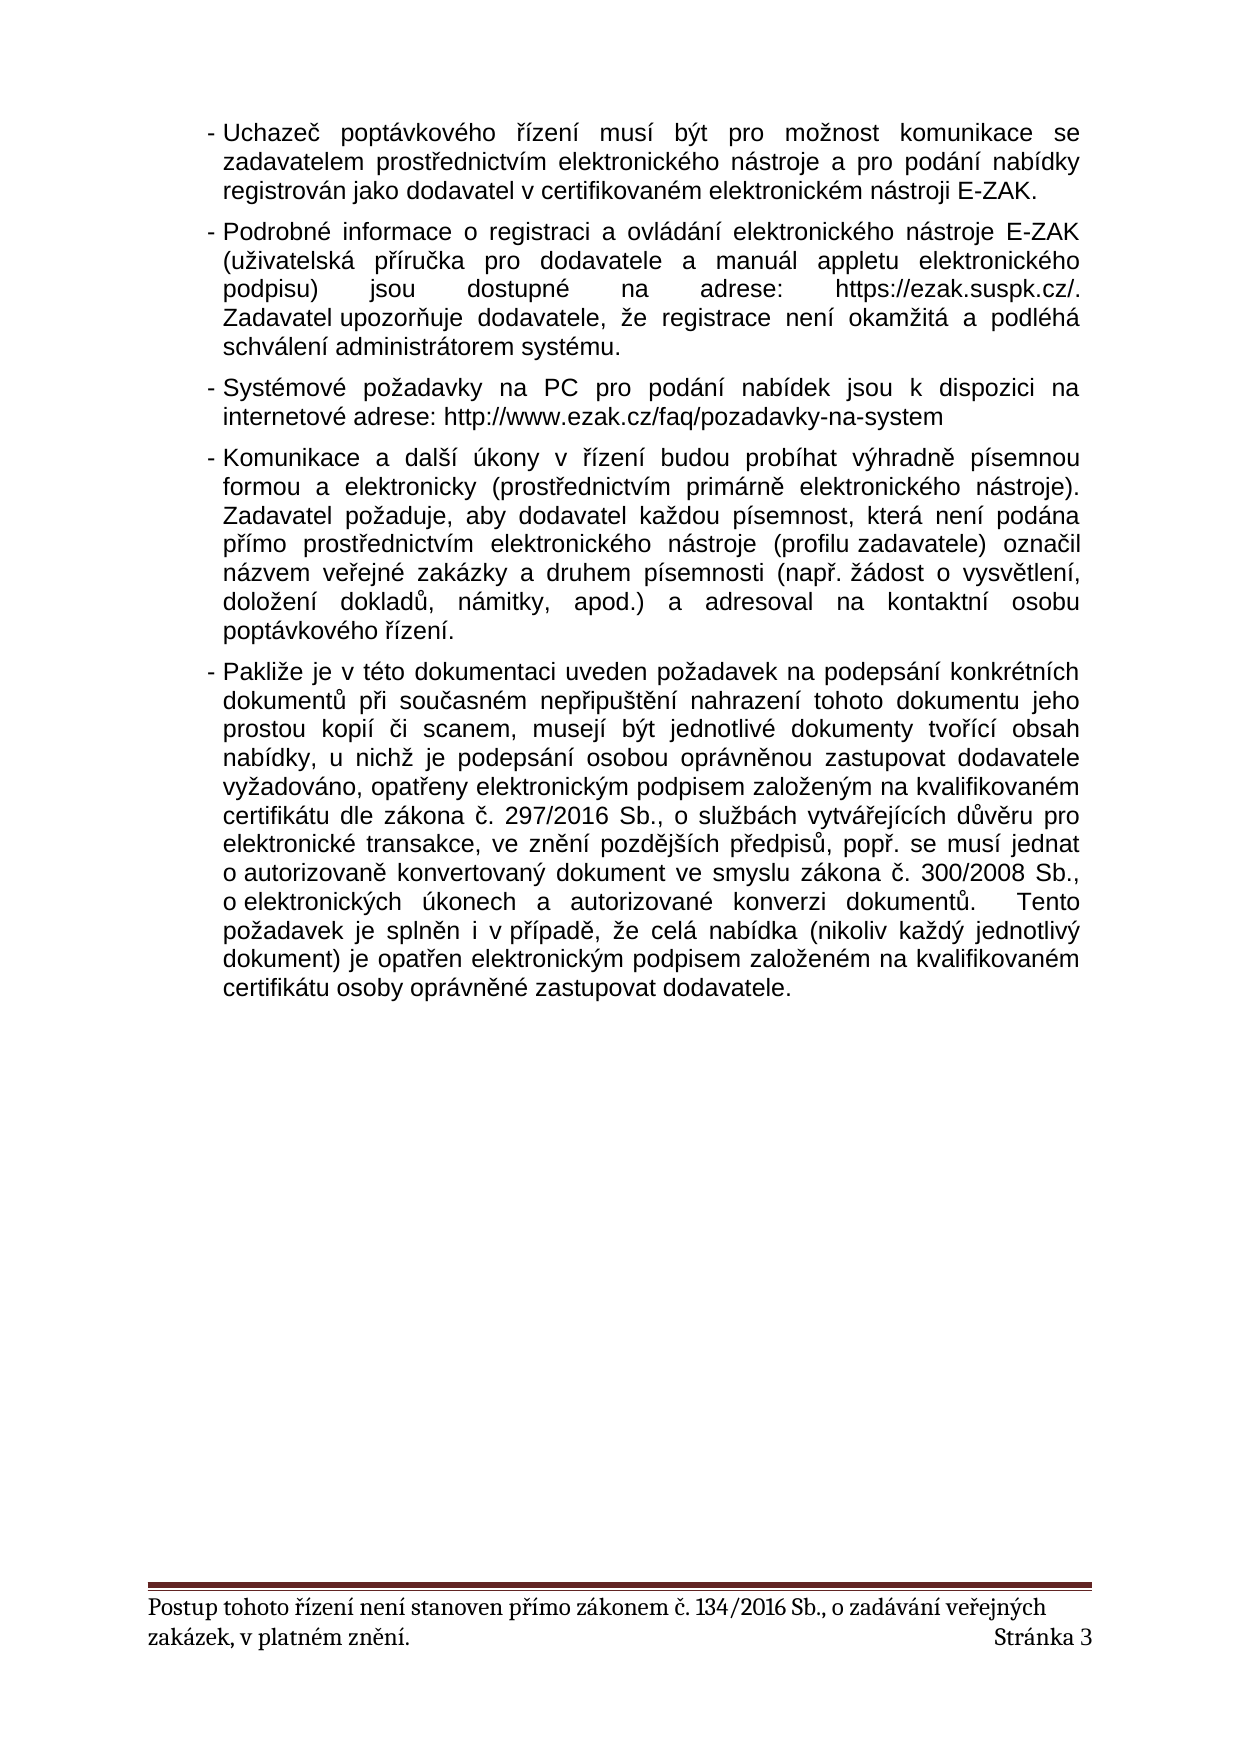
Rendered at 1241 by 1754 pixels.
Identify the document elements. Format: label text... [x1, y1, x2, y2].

list Uchazeč poptávkového řízení musí být pro možnost komunikace se zadavatelem prostřednictvím elektronického nástroje a pro podání nabídky registrován jako dodavatel v certifikovaném elektronickém nástroji E-ZAK. [207, 118, 1081, 204]
list Systémové požadavky na PC pro podání nabídek jsou k dispozici na internetové adrese: http://www.ezak.cz/faq/pozadavky-na-system [207, 373, 1081, 431]
list Komunikace a další úkony v řízení budou probíhat výhradně písemnou formou a elektronicky (prostřednictvím primárně elektronického nástroje). Zadavatel požaduje, aby dodavatel každou písemnost, která není podána přímo prostřednictvím elektronického nástroje (profilu zadavatele) označil názvem veřejné zakázky a druhem písemnosti (např. žádost o vysvětlení, doložení dokladů, námitky, apod.) a adresoval na kontaktní osobu poptávkového řízení. [207, 443, 1081, 644]
list Podrobné informace o registraci a ovládání elektronického nástroje E-ZAK (uživatelská příručka pro dodavatele a manuál appletu elektronického podpisu) jsou dostupné na adrese: https://ezak.suspk.cz/. Zadavatel upozorňuje dodavatele, že registrace není okamžitá a podléhá schválení administrátorem systému. [207, 217, 1081, 361]
list Pakliže je v této dokumentaci uveden požadavek na podepsání konkrétních dokumentů při současném nepřipuštění nahrazení tohoto dokumentu jeho prostou kopií či scanem, musejí být jednotlivé dokumenty tvořící obsah nabídky, u nichž je podepsání osobou oprávněnou zastupovat dodavatele vyžadováno, opatřeny elektronickým podpisem založeným na kvalifikovaném certifikátu dle zákona č. 297/2016 Sb., o službách vytvářejících důvěru pro elektronické transakce, ve znění pozdějších předpisů, popř. se musí jednat o autorizovaně konvertovaný dokument ve smyslu zákona č. 300/2008 Sb., o elektronických úkonech a autorizované konverzi dokumentů. Tento požadavek je splněn i v případě, že celá nabídka (nikoliv každý jednotlivý dokument) je opatřen elektronickým podpisem založeném na kvalifikovaném certifikátu osoby oprávněné zastupovat dodavatele. [207, 657, 1081, 1002]
